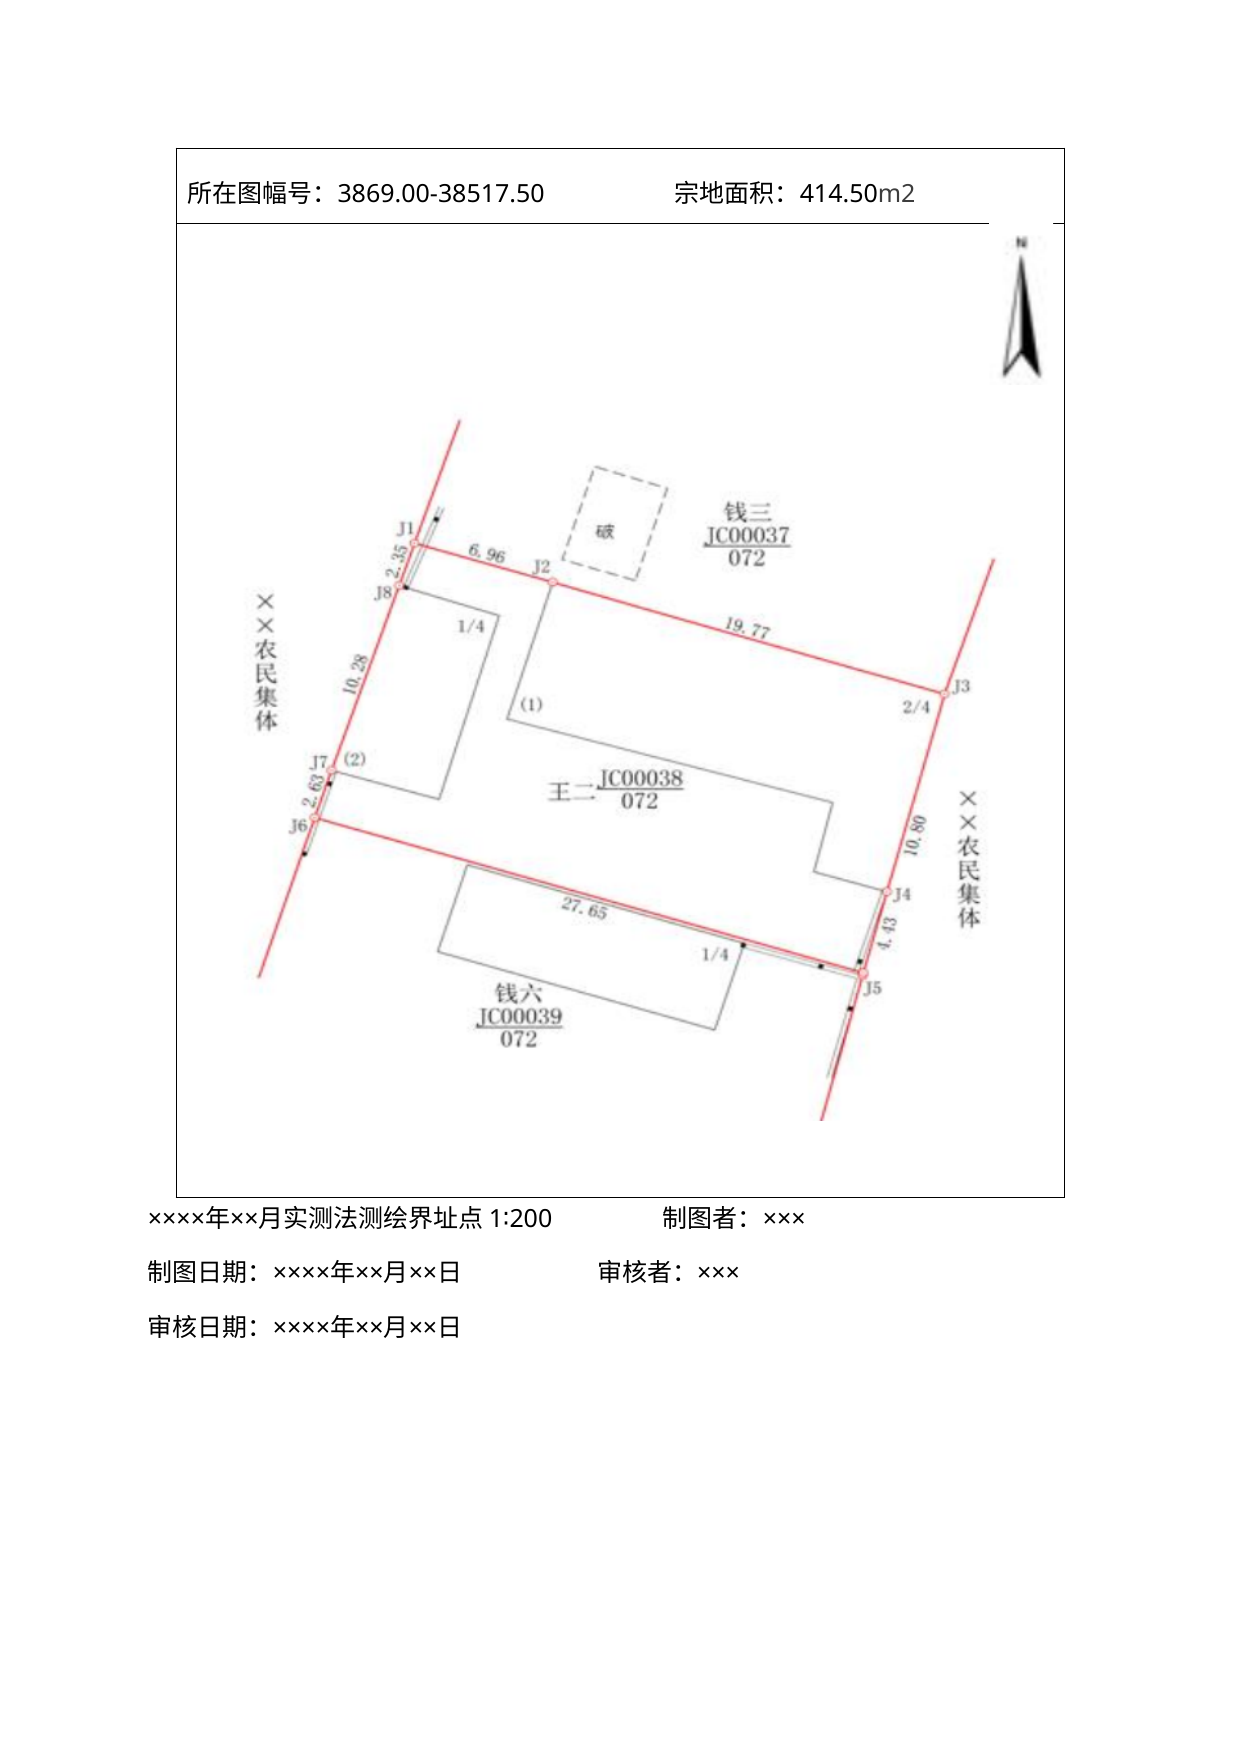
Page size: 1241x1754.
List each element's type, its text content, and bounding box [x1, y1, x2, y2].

picture [989, 223, 1054, 385]
picture [212, 397, 1028, 1121]
text 审核日期：××××年××月××日 [148, 1307, 1092, 1343]
text ××××年××月实测法测绘界址点1∶200 制图者：××× [148, 1198, 1092, 1234]
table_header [177, 149, 1064, 222]
table_cell [177, 224, 1064, 1197]
text 制图日期：××××年××月××日 审核者：××× [148, 1253, 1092, 1289]
